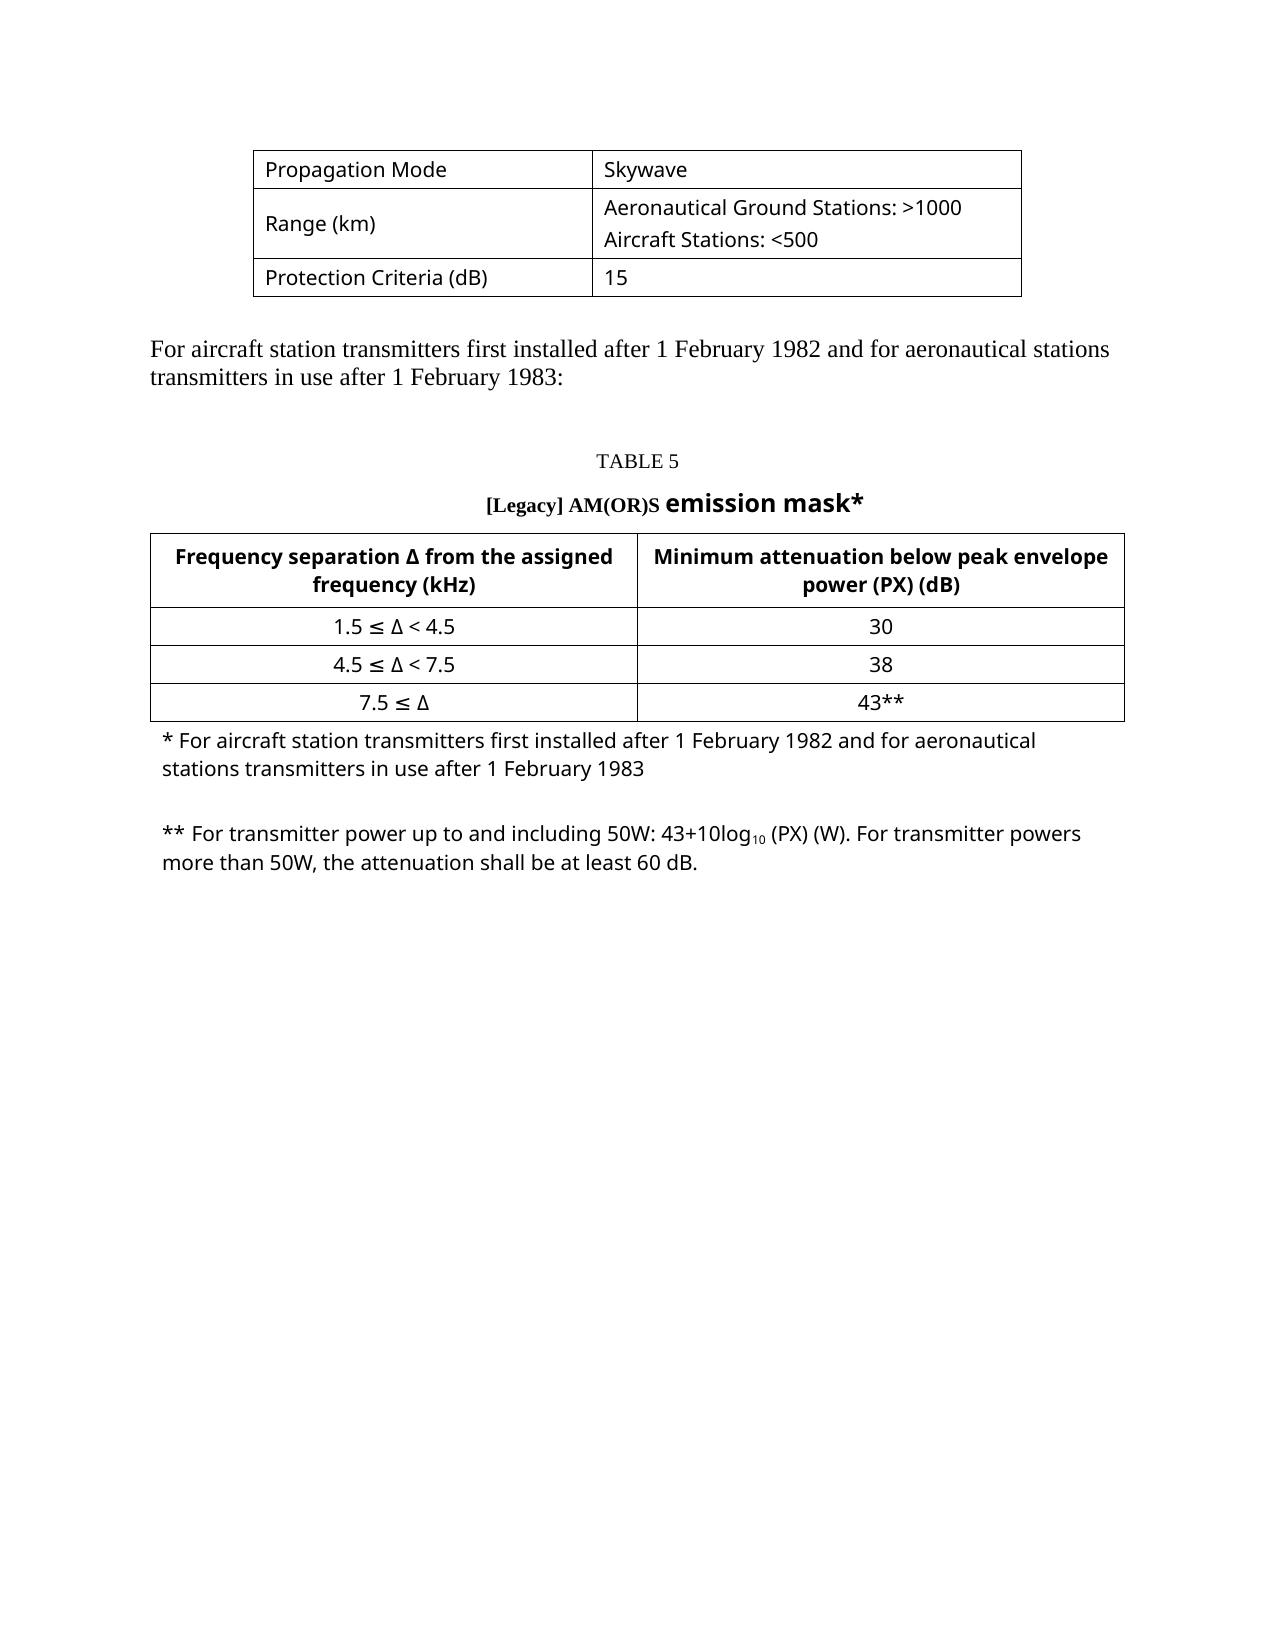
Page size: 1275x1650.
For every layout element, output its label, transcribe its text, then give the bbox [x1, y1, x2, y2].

table_cell 1.5 ≤ Δ < 4.5 [151, 608, 637, 645]
text [Legacy] AM(OR)S emission mask [225, 486, 1125, 520]
table_cell Aeronautical Ground Stations: >1000 Aircraft Stations: <500 [593, 189, 1021, 258]
table_cell Protection Criteria (dB) [254, 259, 592, 296]
table_cell 30 [638, 608, 1124, 645]
table_cell Range (km) [254, 189, 592, 258]
table_cell 15 [593, 259, 1021, 296]
table_cell Skywave [593, 151, 1021, 188]
table_cell 4.5 ≤ Δ < 7.5 [151, 646, 637, 683]
table_cell Propagation Mode [254, 151, 592, 188]
table_cell 38 [638, 646, 1124, 683]
table_cell * For transmitter power up to and including 50W: 43+10log10 (PX) (W). For transmitter powers more than 50W, the attenuation shall be at least 60 dB. [151, 722, 1124, 881]
table_header Frequency separation Δ from the assigned frequency (kHz) [151, 534, 637, 607]
table_header Minimum attenuation below peak envelope power (PX) (dB) [638, 534, 1124, 607]
text TABLE 5 [150, 449, 1125, 473]
table_cell 43* [638, 684, 1124, 721]
table_cell 7.5 ≤ Δ [151, 684, 637, 721]
